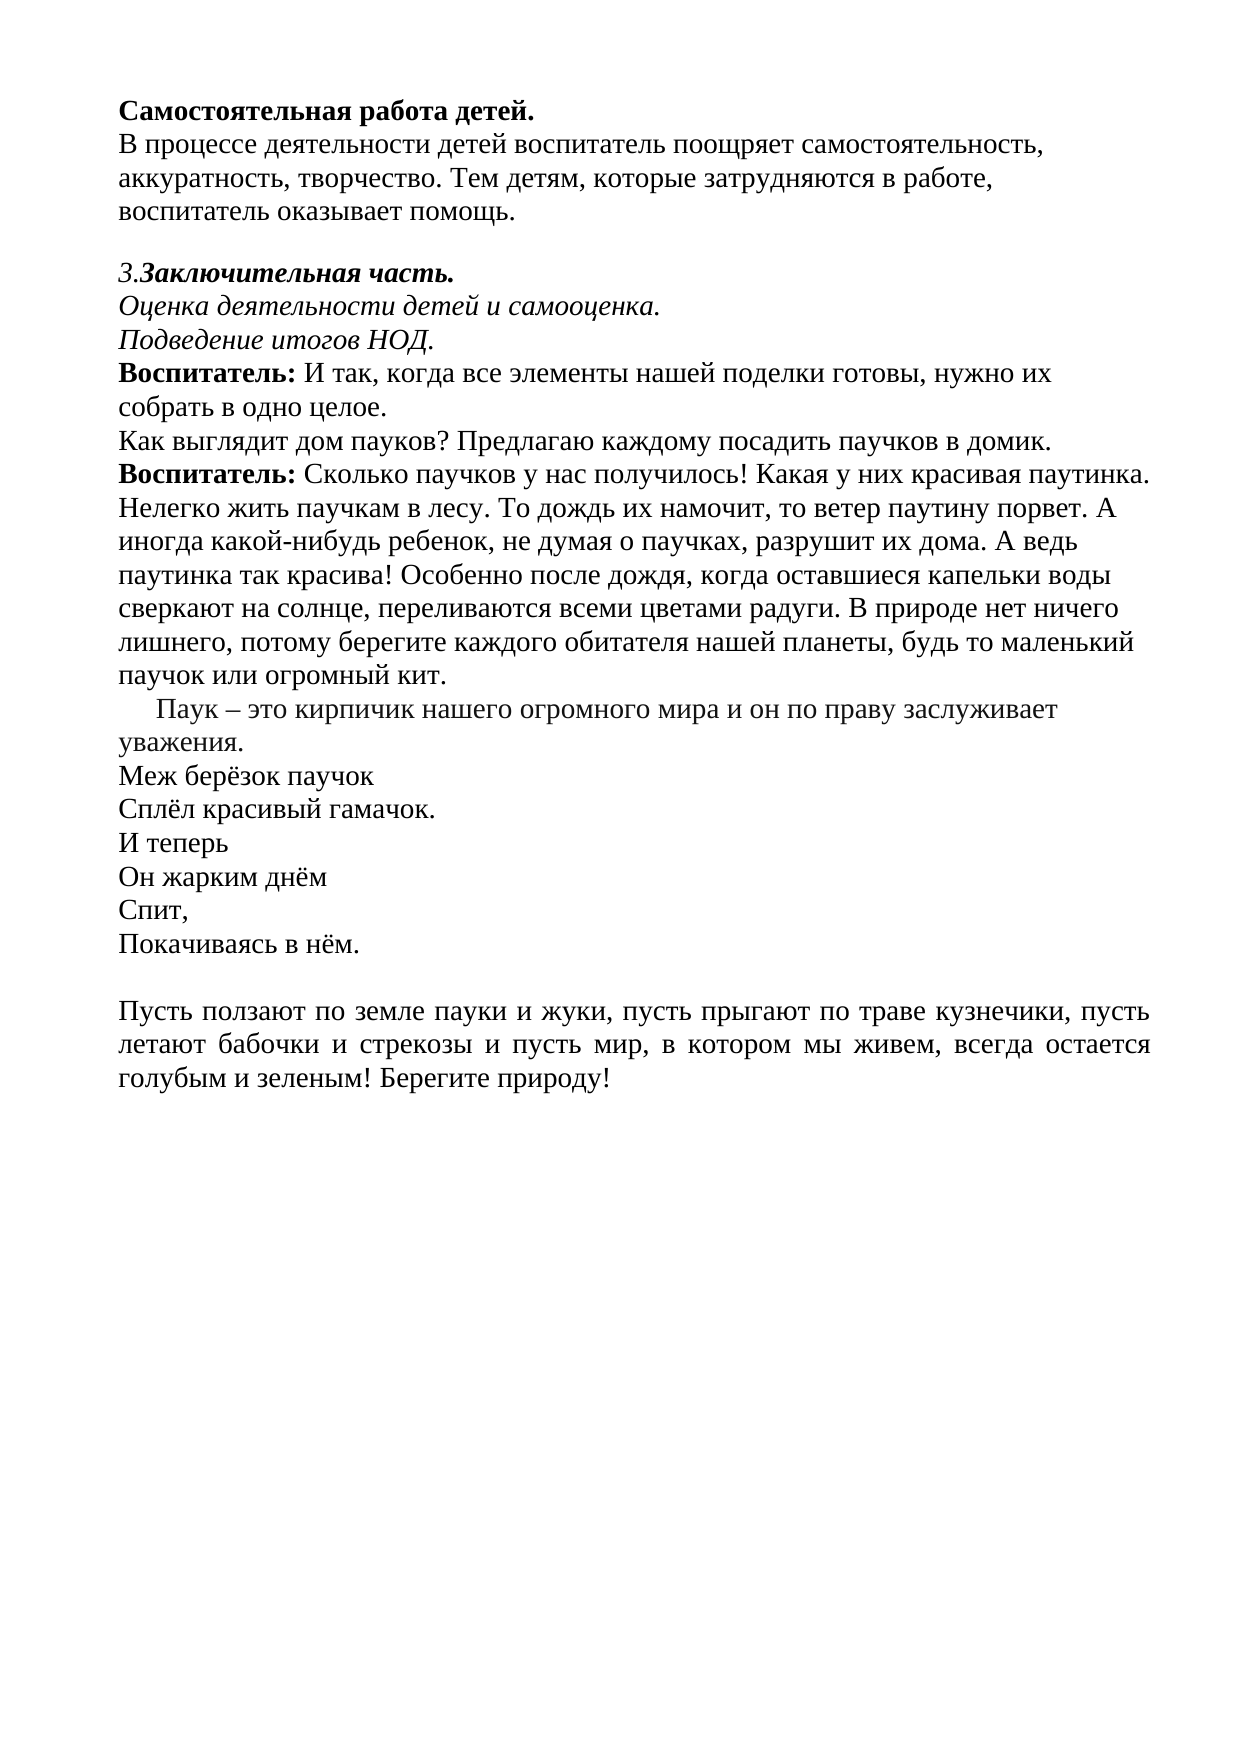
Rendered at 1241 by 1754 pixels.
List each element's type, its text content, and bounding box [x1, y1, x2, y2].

text В процессе деятельности детей воспитатель поощряет самостоятельность, аккуратность, творчество. Тем детям, которые затрудняются в работе, воспитатель оказывает помощь. [118, 126, 1152, 227]
text Самостоятельная работа детей. [118, 93, 1152, 126]
text 3.Заключительная часть. [118, 255, 1152, 288]
text Паук – это кирпичик нашего огромного мира и он по праву заслуживает уважения. [118, 691, 1152, 758]
text Оценка деятельности детей и самооценка. [118, 288, 1152, 322]
text Воспитатель: И так, когда все элементы нашей поделки готовы, нужно их собрать в одно целое. [118, 356, 1152, 423]
text Воспитатель: Сколько паучков у нас получилось! Какая у них красивая паутинка. Нелегко жить паучкам в лесу. То дождь их намочит, то ветер паутину порвет. А иногда какой-нибудь ребенок, не думая о паучках, разрушит их дома. А ведь паутинка так красива! Особенно после дождя, когда оставшиеся капельки воды сверкают на солнце, переливаются всеми цветами радуги. В природе нет ничего лишнего, потому берегите каждого обитателя нашей планеты, будь то маленький паучок или огромный кит. [118, 456, 1152, 691]
text Пусть ползают по земле пауки и жуки, пусть прыгают по траве кузнечики, пусть летают бабочки и стрекозы и пусть мир, в котором мы живем, всегда остается голубым и зеленым! Берегите природу! [118, 993, 1152, 1093]
text Подведение итогов НОД. [118, 322, 1152, 356]
text Как выглядит дом пауков? Предлагаю каждому посадить паучков в домик. [118, 423, 1152, 456]
text Меж берёзок паучок Сплёл красивый гамачок. И теперь Он жарким днём Спит, Покачиваясь в нём. [118, 758, 1152, 959]
